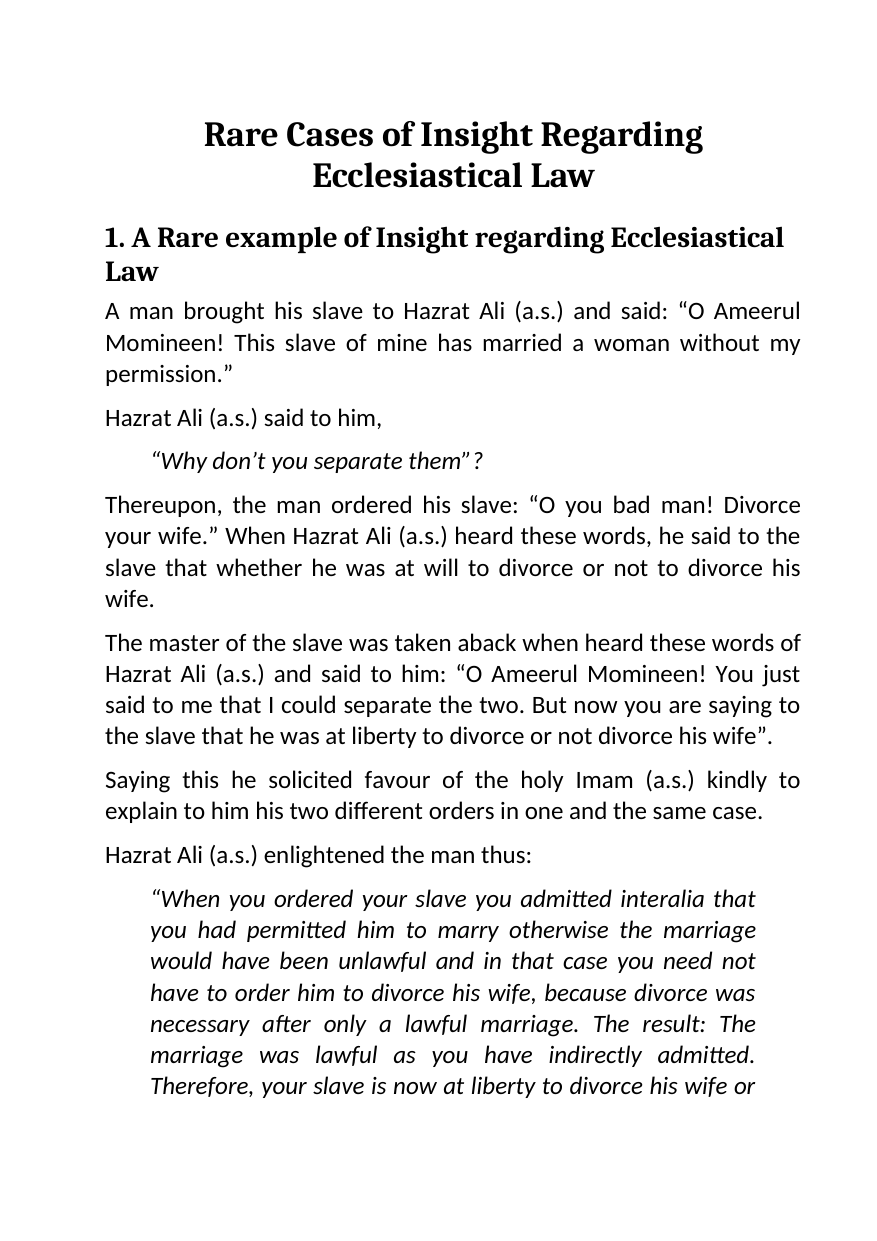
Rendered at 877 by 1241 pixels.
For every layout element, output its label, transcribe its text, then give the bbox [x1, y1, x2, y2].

subtitle Rare Cases of Insight Regarding Ecclesiastical Law [105, 115, 802, 196]
text Thereupon, the man ordered his slave: “O you bad man! Divorce your wife.” When Hazrat Ali (a.s.) heard these words, he said to the slave that whether he was at will to divorce or not to divorce his wife. [105, 488, 802, 613]
text Saying this he solicited favour of the holy Imam (a.s.) kindly to explain to him his two different orders in one and the same case. [105, 763, 802, 826]
text “Why don’t you separate them”? [150, 445, 757, 476]
text A man brought his slave to Hazrat Ali (a.s.) and said: “O Ameerul Momineen! This slave of mine has married a woman without my permission.” [105, 295, 802, 388]
text Hazrat Ali (a.s.) enlightened the man thus: [105, 838, 802, 870]
subtitle 1. A Rare example of Insight regarding Ecclesiastical Law [105, 221, 802, 288]
text Hazrat Ali (a.s.) said to him, [105, 401, 802, 432]
text The master of the slave was taken aback when heard these words of Hazrat Ali (a.s.) and said to him: “O Ameerul Momineen! You just said to me that I could separate the two. But now you are saying to the slave that he was at liberty to divorce or not divorce his wife”. [105, 626, 802, 751]
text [150, 882, 757, 1101]
